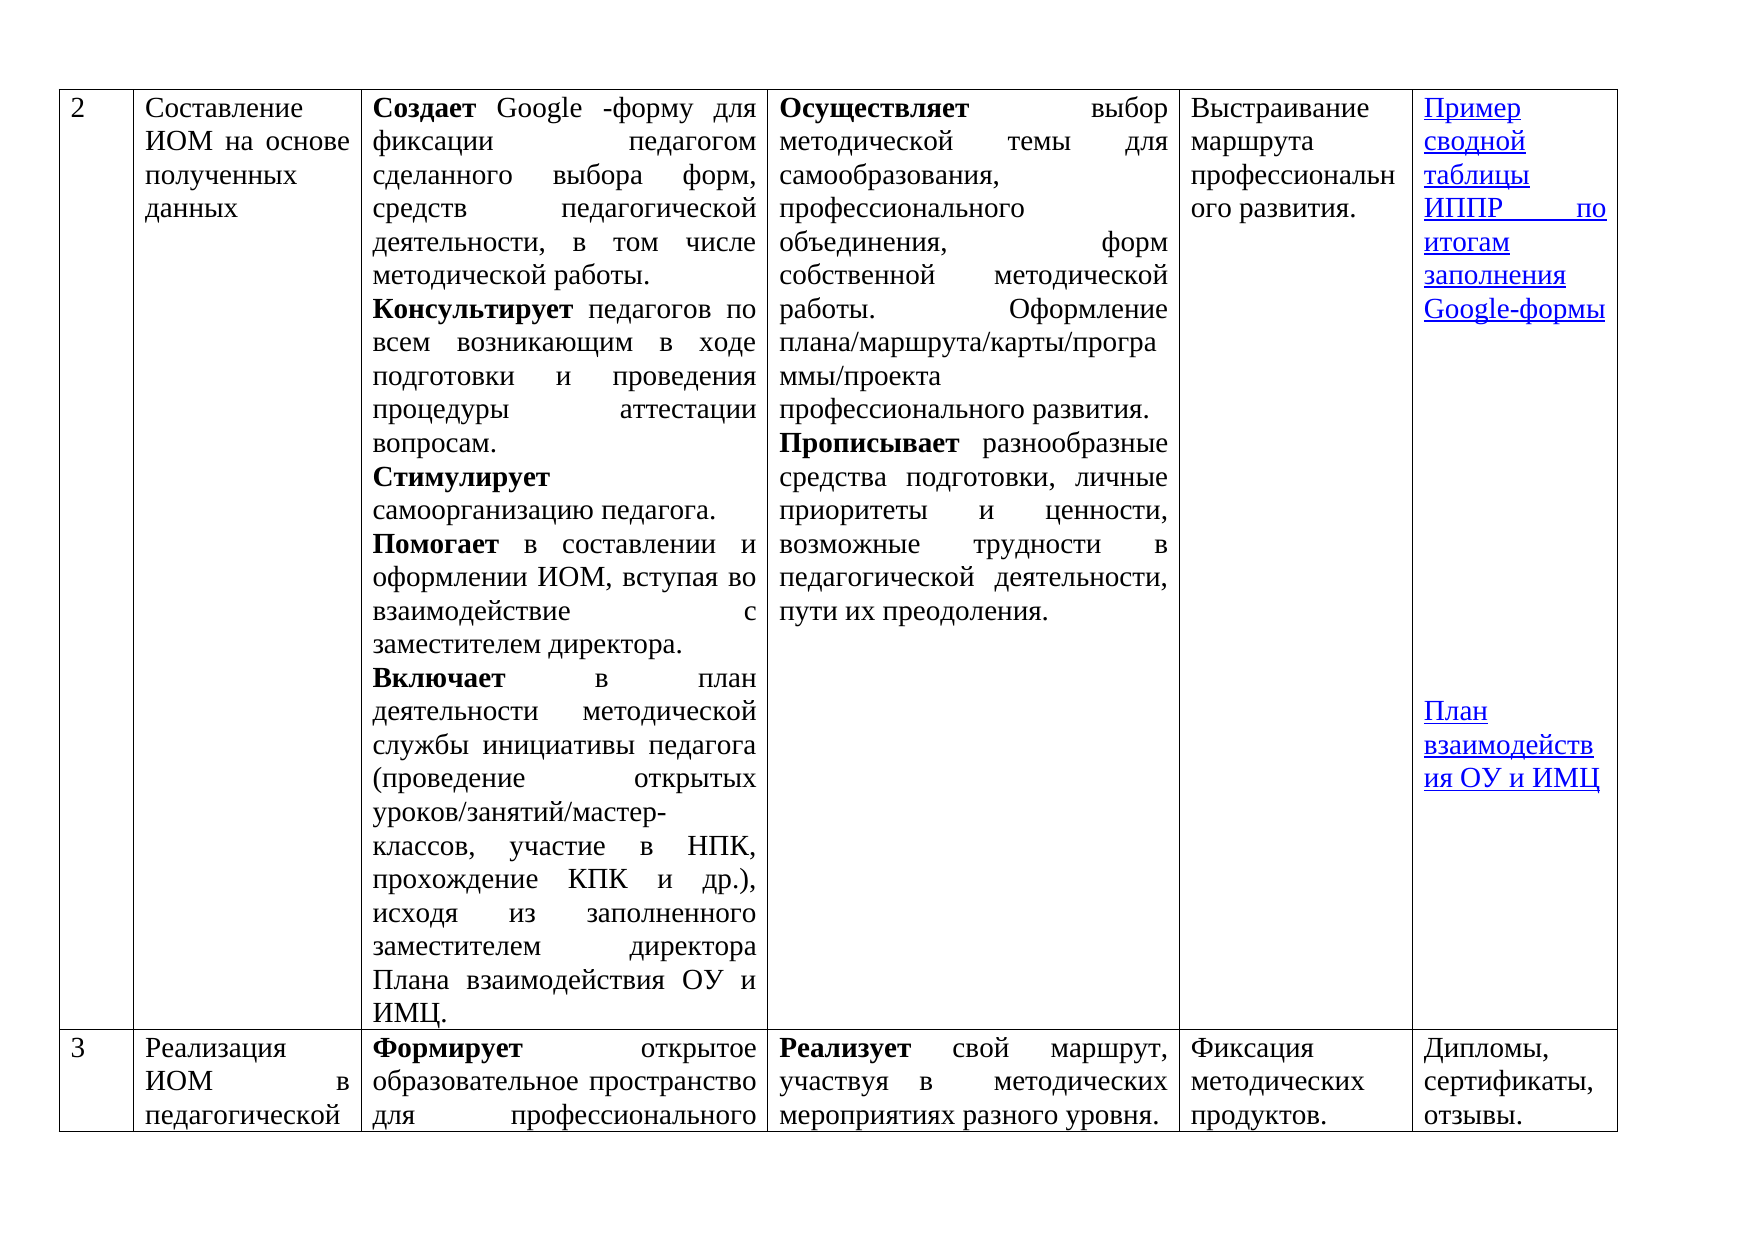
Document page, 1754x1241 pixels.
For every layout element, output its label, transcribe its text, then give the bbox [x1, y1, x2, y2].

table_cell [1413, 1030, 1617, 1131]
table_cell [768, 1030, 1179, 1131]
table_cell 2 [60, 90, 133, 1029]
table_cell Осуществляет выбор методической темы для самообразования, профессионального объединения, форм собственной методической работы. Оформление плана/маршрута/карты/программы/проекта профессионального развития. Прописывает разнообразные средства подготовки, личные приоритеты и ценности, возможные трудности в педагогической деятельности, пути их преодоления. [768, 90, 1179, 1029]
table_cell Составление ИОМ на основе полученных данных [134, 90, 361, 1029]
table_cell Выстраивание маршрута профессионального развития. [1180, 90, 1412, 1029]
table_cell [1180, 1030, 1412, 1131]
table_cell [134, 1030, 361, 1131]
table_cell Создает Google -форму для фиксации педагогом сделанного выбора форм, средств педагогической деятельности, в том числе методической работы. Консультирует педагогов по всем возникающим в ходе подготовки и проведения процедуры аттестации вопросам. Стимулирует самоорганизацию педагога. Помогает в составлении и оформлении ИОМ, вступая во взаимодействие с заместителем директора. Включает в план деятельности методической службы инициативы педагога (проведение открытых уроков/занятий/мастер-классов, участие в НПК, прохождение КПК и др.), исходя из заполненного заместителем директора Плана взаимодействия ОУ и ИМЦ. [362, 90, 767, 1029]
table_cell Пример сводной таблицы ИППР по итогам заполнения Google-формы План взаимодействия ОУ и ИМЦ [1413, 90, 1617, 1029]
table_cell 3 [60, 1030, 133, 1131]
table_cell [362, 1030, 767, 1131]
